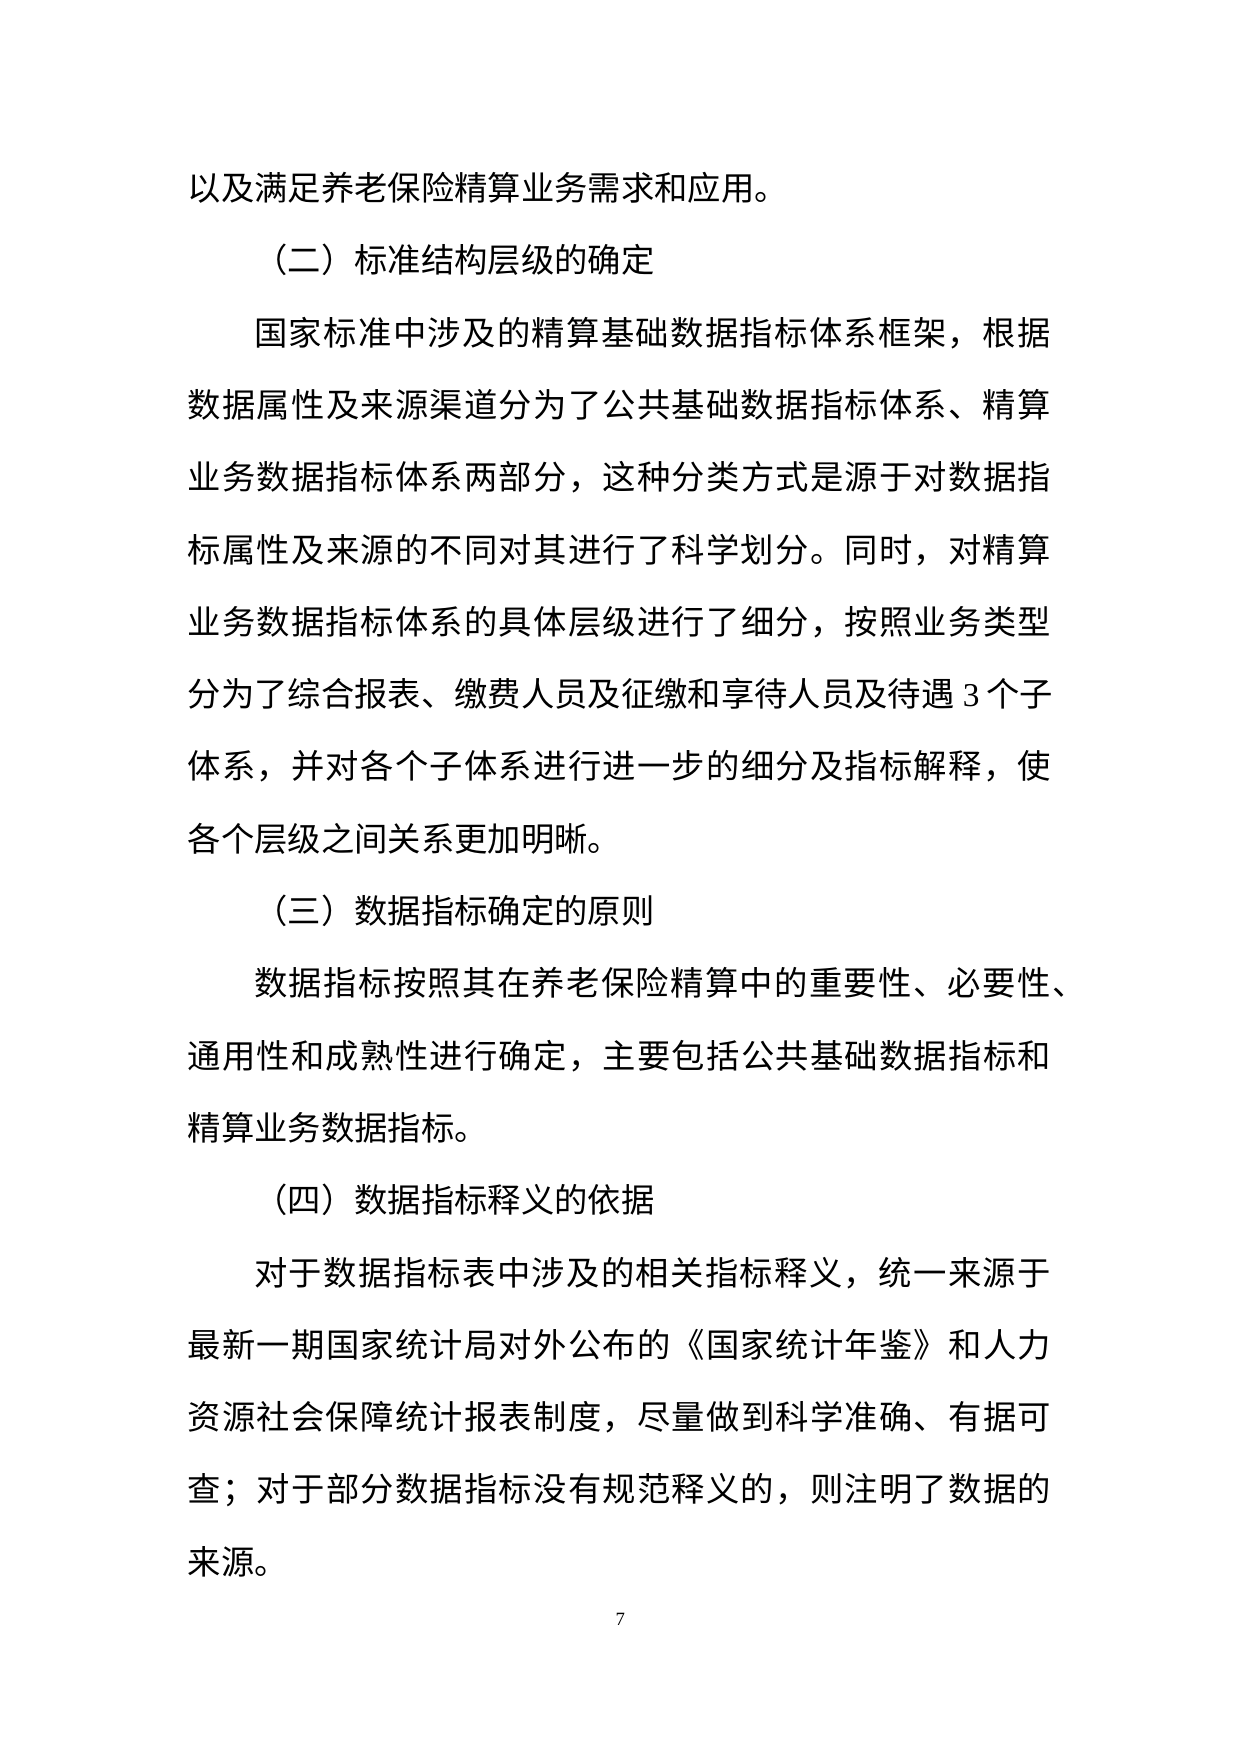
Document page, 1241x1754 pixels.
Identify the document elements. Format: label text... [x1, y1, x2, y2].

text 国家标准中涉及的精算基础数据指标体系框架，根据数据属性及来源渠道分为了公共基础数据指标体系、精算业务数据指标体系两部分，这种分类方式是源于对数据指标属性及来源的不同对其进行了科学划分。同时，对精算业务数据指标体系的具体层级进行了细分，按照业务类型分为了综合报表、缴费人员及征缴和享待人员及待遇3个子体系，并对各个子体系进行进一步的细分及指标解释，使各个层级之间关系更加明晰。 [187, 307, 1053, 861]
text （三）数据指标确定的原则 [187, 885, 1053, 933]
text （二）标准结构层级的确定 [187, 234, 1053, 282]
text （四）数据指标释义的依据 [187, 1174, 1053, 1222]
text 对于数据指标表中涉及的相关指标释义，统一来源于最新一期国家统计局对外公布的《国家统计年鉴》和人力资源社会保障统计报表制度，尽量做到科学准确、有据可查；对于部分数据指标没有规范释义的，则注明了数据的来源。 [187, 1246, 1053, 1584]
text 数据指标按照其在养老保险精算中的重要性、必要性、通用性和成熟性进行确定，主要包括公共基础数据指标和精算业务数据指标。 [187, 957, 1053, 1150]
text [187, 162, 1053, 210]
